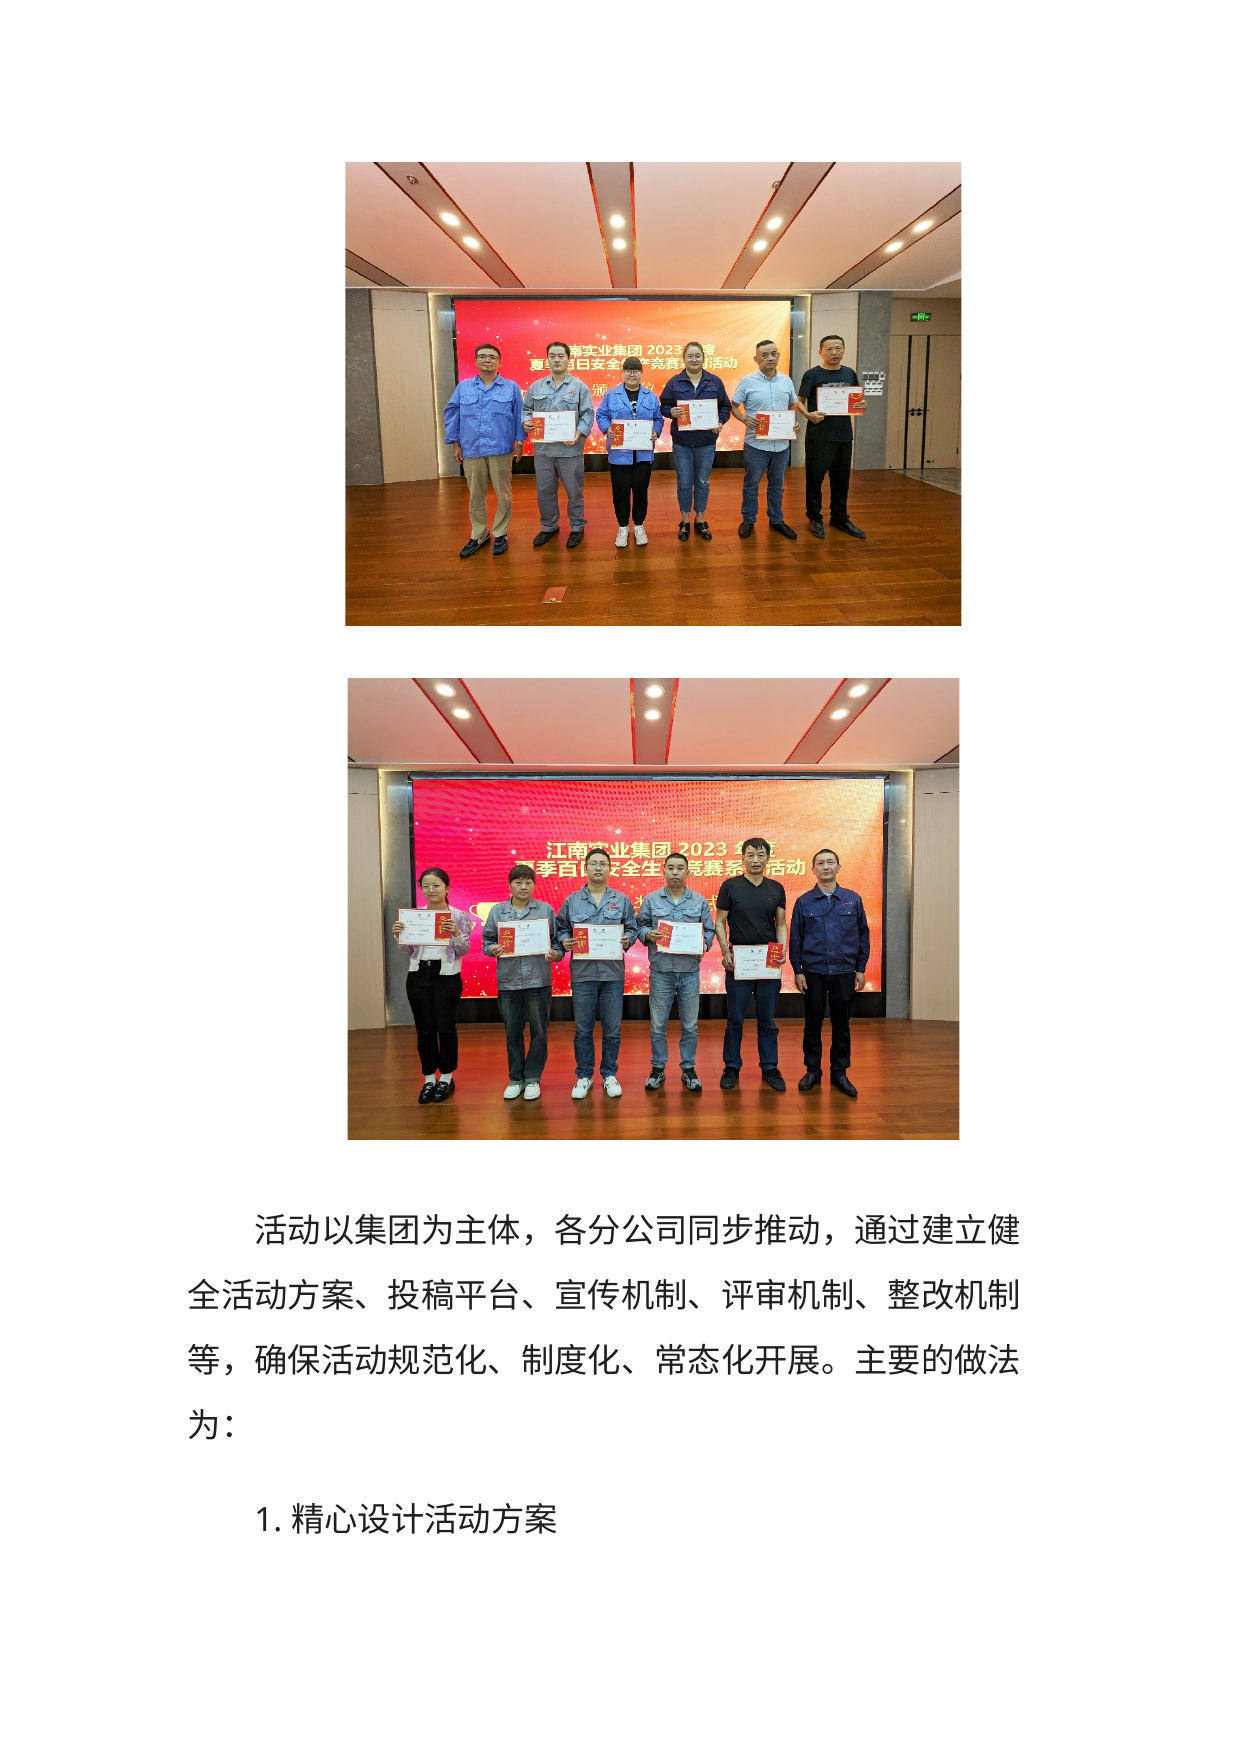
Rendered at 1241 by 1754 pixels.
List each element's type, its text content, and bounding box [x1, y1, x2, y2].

picture [345, 162, 962, 626]
text 活动以集团为主体，各分公司同步推动，通过建立健全活动方案、投稿平台、宣传机制、评审机制、整改机制等，确保活动规范化、制度化、常态化开展。主要的做法为： [187, 1195, 1053, 1455]
picture [347, 678, 960, 1140]
text 1. 精心设计活动方案 [187, 1484, 1053, 1549]
